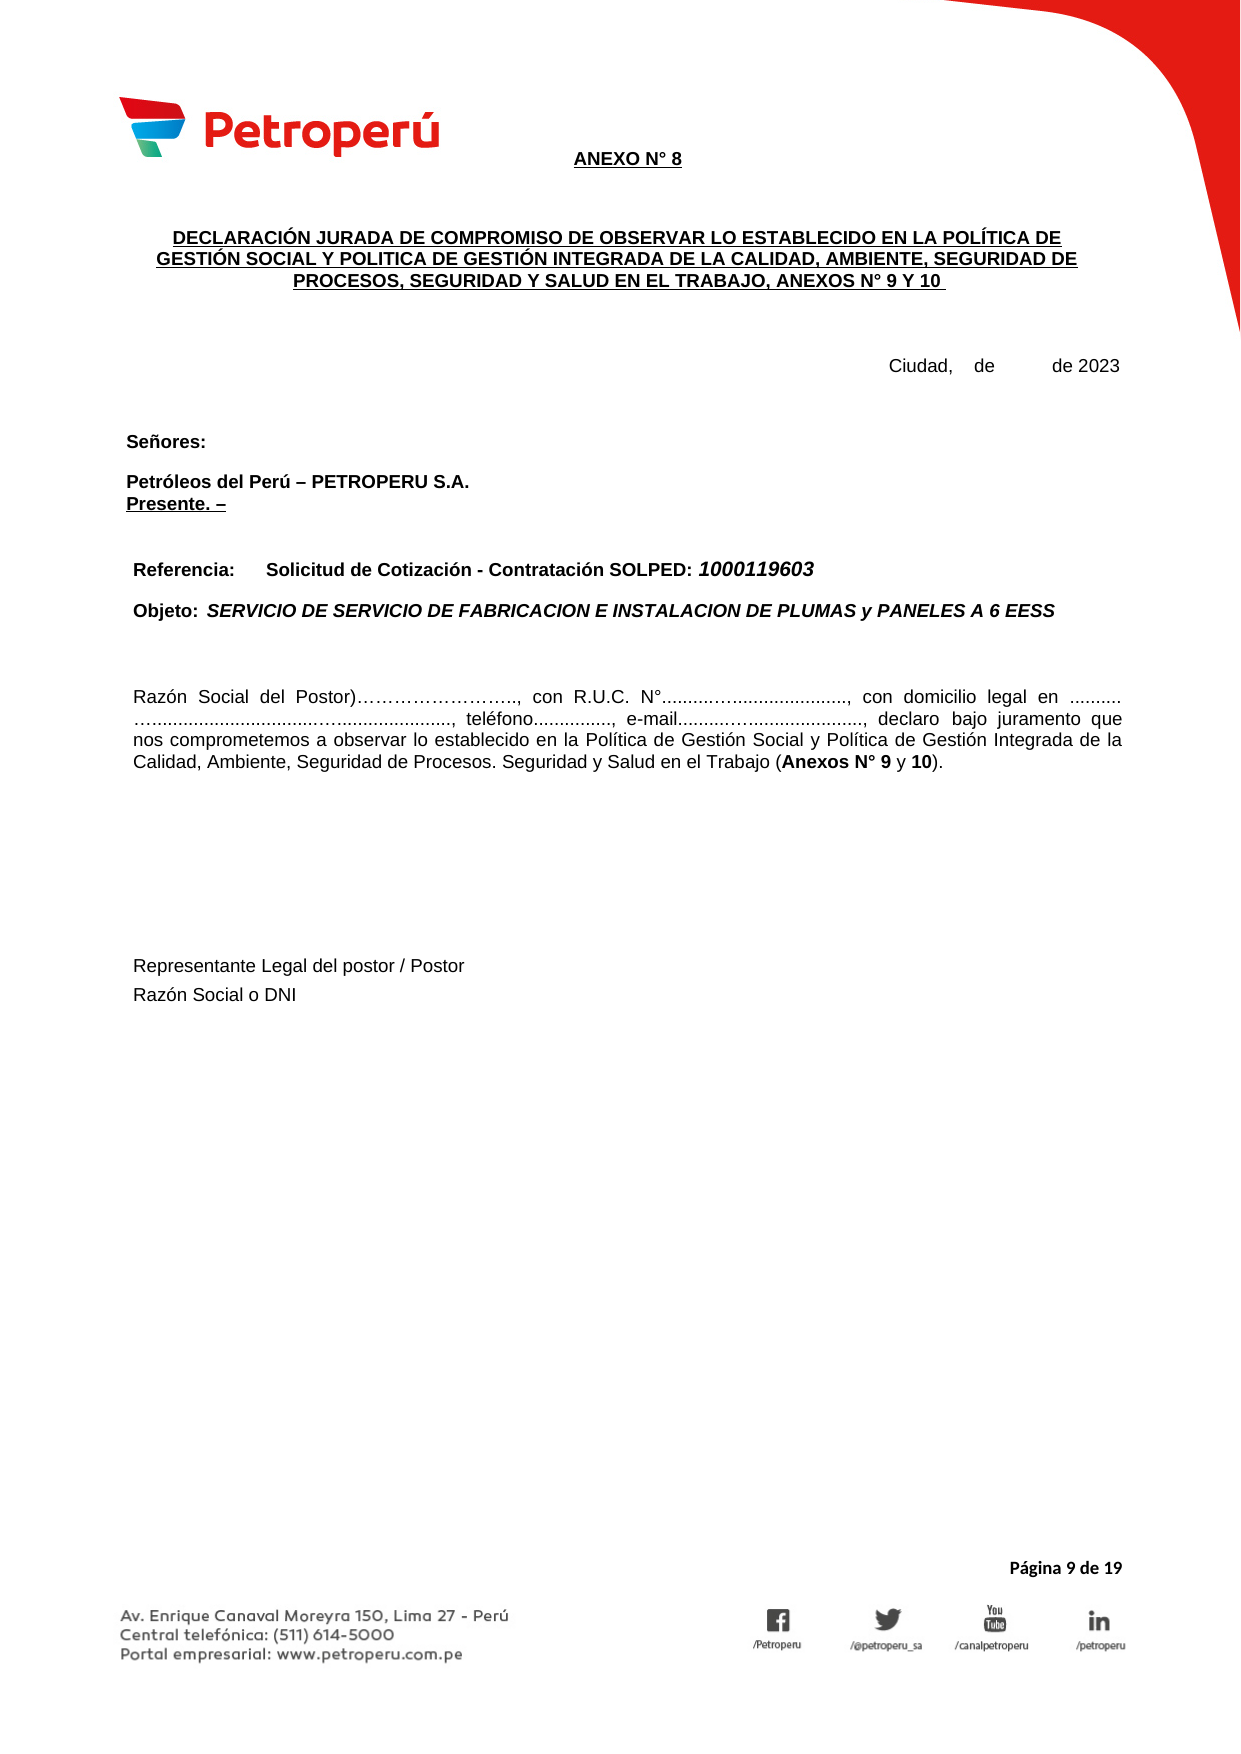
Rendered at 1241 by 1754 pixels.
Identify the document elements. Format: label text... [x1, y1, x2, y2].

text Razón Social o DNI [133, 984, 1122, 1006]
text Objeto: SERVICIO DE SERVICIO DE FABRICACION E INSTALACION DE PLUMAS y PANELES A 6 EESS [133, 599, 1122, 621]
text Petróleos del Perú – PETROPERU S.A. [126, 471, 1120, 492]
text Referencia: Solicitud de Cotización - Contratación SOLPED: 1000119603 [133, 557, 1122, 581]
picture [1, 0, 1241, 350]
text Presente. – [126, 492, 1120, 514]
text Razón Social del Postor)…………………….., con R.U.C. N°..........…......................, con domicilio legal en ..........…................................…......................, teléfono..............., e-mail..........…......................, declaro bajo juramento que nos comprometemos a observar lo establecido en la Política de Gestión Social y Política de Gestión Integrada de la Calidad, Ambiente, Seguridad de Procesos. Seguridad y Salud en el Trabajo (Anexos N° 9 y 10). [133, 686, 1122, 772]
picture [1, 1596, 1241, 1751]
text Señores: [126, 431, 1120, 452]
text Ciudad, de de 2023 [724, 355, 1120, 377]
text DECLARACIÓN JURADA DE COMPROMISO DE OBSERVAR LO ESTABLECIDO EN LA POLÍTICA DE GESTIÓN SOCIAL Y POLITICA DE GESTIÓN INTEGRADA DE LA CALIDAD, AMBIENTE, SEGURIDAD DE PROCESOS, SEGURIDAD Y SALUD EN EL TRABAJO, ANEXOS N° 9 Y 10 [133, 227, 1101, 291]
text ANEXO N° 8 [133, 148, 1122, 169]
text Representante Legal del postor / Postor [133, 954, 1122, 976]
